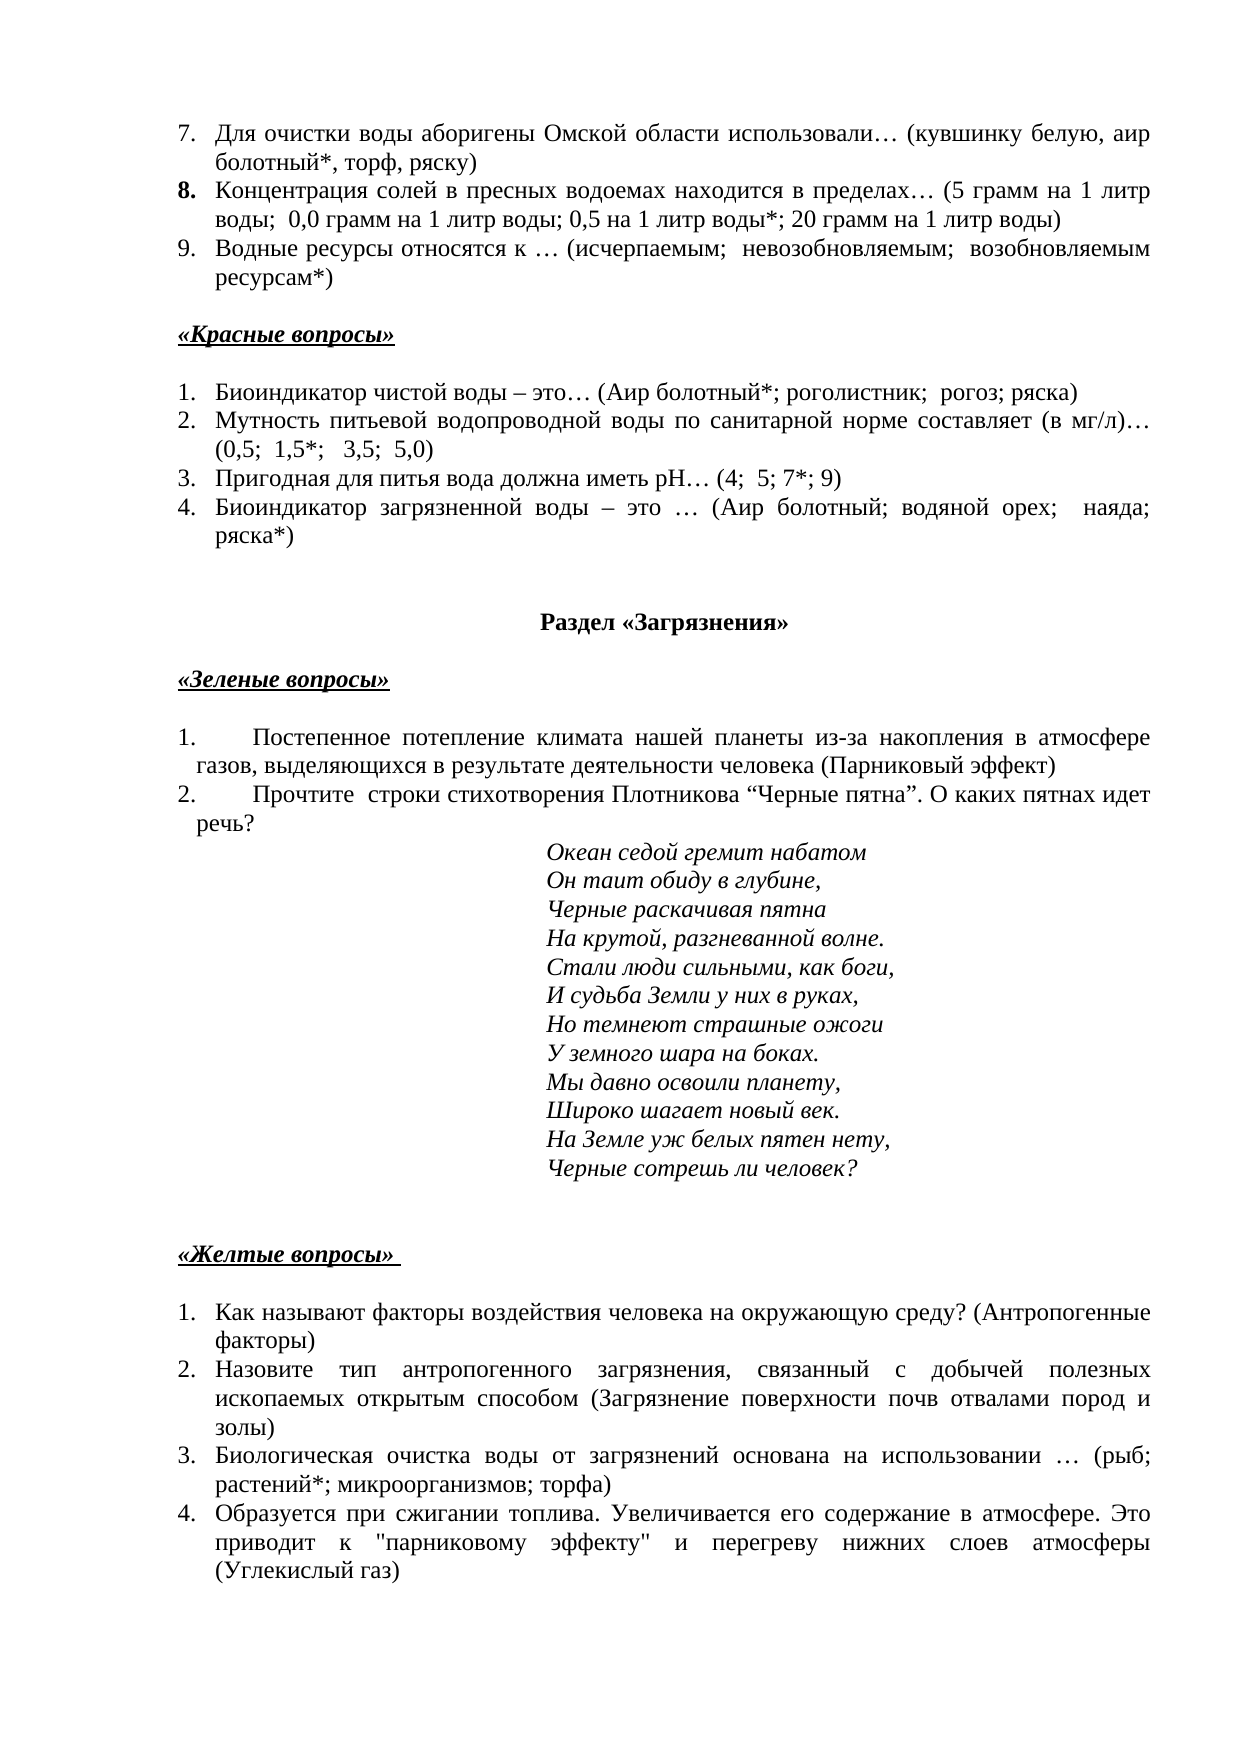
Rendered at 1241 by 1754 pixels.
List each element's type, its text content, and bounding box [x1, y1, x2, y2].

text «Зеленые вопросы» [177, 664, 1152, 693]
list Для очистки воды аборигены Омской области использовали… (кувшинку белую, аир болотный*, торф, ряску) [177, 118, 1152, 176]
text «Красные вопросы» [177, 319, 1152, 348]
text «Желтые вопросы» [177, 1239, 1152, 1268]
list Биоиндикатор чистой воды – это… (Аир болотный*; роголистник; рогоз; ряска) [177, 377, 1152, 406]
list Прочтите строки стихотворения Плотникова “Черные пятна”. О каких пятнах идет речь? [177, 779, 1152, 837]
list Концентрация солей в пресных водоемах находится в пределах… (5 грамм на 1 литр воды; 0,0 грамм на 1 литр воды; 0,5 на 1 литр воды*; 20 грамм на 1 литр воды) [177, 176, 1152, 233]
list Мутность питьевой водопроводной воды по санитарной норме составляет (в мг/л)… (0,5; 1,5*; 3,5; 5,0) [177, 406, 1152, 463]
text Раздел «Загрязнения» [177, 607, 1152, 636]
text Океан седой гремит набатом Он таит обиду в глубине, Черные раскачивая пятна На крутой, разгневанной волне. Стали люди сильными, как боги, И судьба Земли у них в руках, Но темнеют страшные ожоги У земного шара на боках. Мы давно освоили планету, Широко шагает новый век. На Земле уж белых пятен нету, Черные сотрешь ли человек? [546, 837, 1152, 1182]
list Образуется при сжигании топлива. Увеличивается его содержание в атмосфере. Это приводит к "парниковому эффекту" и перегреву нижних слоев атмосферы (Углекислый газ) [177, 1498, 1152, 1584]
list Водные ресурсы относятся к … (исчерпаемым; невозобновляемым; возобновляемым ресурсам*) [177, 233, 1152, 291]
list Пригодная для питья вода должна иметь рН… (4; 5; 7*; 9) [177, 463, 1152, 492]
list Назовите тип антропогенного загрязнения, связанный с добычей полезных ископаемых открытым способом (Загрязнение поверхности почв отвалами пород и золы) [177, 1354, 1152, 1441]
list Как называют факторы воздействия человека на окружающую среду? (Антропогенные факторы) [177, 1297, 1152, 1354]
list Постепенное потепление климата нашей планеты из-за накопления в атмосфере газов, выделяющихся в результате деятельности человека (Парниковый эффект) [177, 722, 1152, 779]
list Биоиндикатор загрязненной воды – это … (Аир болотный; водяной орех; наяда; ряска*) [177, 492, 1152, 549]
list Биологическая очистка воды от загрязнений основана на использовании … (рыб; растений*; микроорганизмов; торфа) [177, 1441, 1152, 1498]
